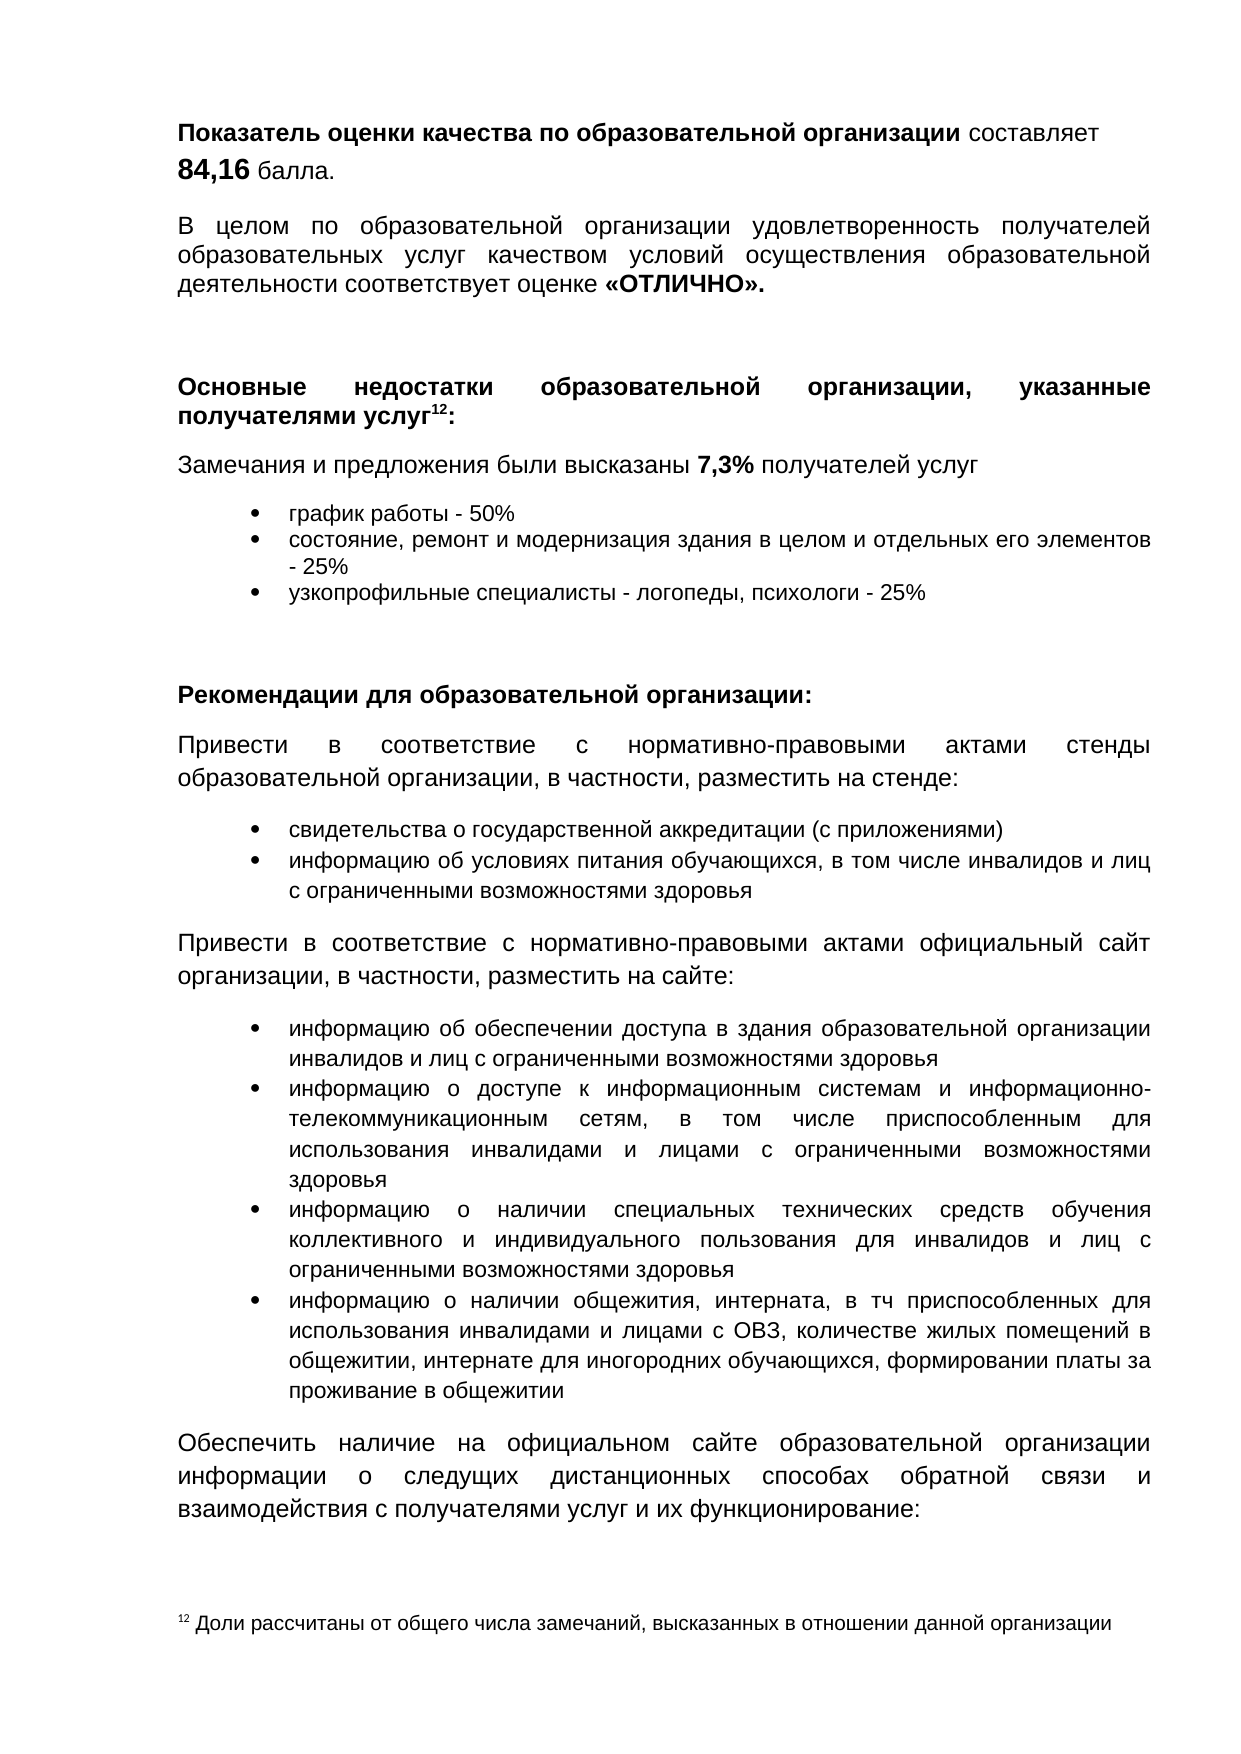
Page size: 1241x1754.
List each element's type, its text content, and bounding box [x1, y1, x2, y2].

list свидетельства о государственной аккредитации (с приложениями) [251, 816, 1152, 843]
list график работы - 50% [251, 500, 1152, 526]
text Рекомендации для образовательной организации: [177, 680, 1152, 709]
text Обеспечить наличие на официальном сайте образовательной организации информации о следущих дистанционных способах обратной связи и взаимодействия с получателями услуг и их функционирование: [177, 1428, 1152, 1523]
text Показатель оценки качества по образовательной организации составляет 84,16 балла. [177, 118, 1152, 185]
list информацию об обеспечении доступа в здания образовательной организации инвалидов и лиц с ограниченными возможностями здоровья [251, 1015, 1152, 1071]
list информацию о наличии общежития, интерната, в тч приспособленных для использования инвалидами и лицами с ОВЗ, количестве жилых помещений в общежитии, интернате для иногородних обучающихся, формировании платы за проживание в общежитии [251, 1287, 1152, 1404]
text В целом по образовательной организации удовлетворенность получателей образовательных услуг качеством условий осуществления образовательной деятельности соответствует оценке «ОТЛИЧНО». [177, 211, 1152, 297]
text Привести в соответствие с нормативно-правовыми актами стенды образовательной организации, в частности, разместить на стенде: [177, 729, 1152, 791]
text Основные недостатки образовательной организации, указанные получателями услуг: [177, 372, 1152, 429]
list информацию о наличии специальных технических средств обучения коллективного и индивидуального пользования для инвалидов и лиц с ограниченными возможностями здоровья [251, 1196, 1152, 1283]
text Замечания и предложения были высказаны 7,3% получателей услуг [177, 450, 1152, 479]
text Привести в соответствие с нормативно-правовыми актами официальный сайт организации, в частности, разместить на сайте: [177, 928, 1152, 990]
list информацию об условиях питания обучающихся, в том числе инвалидов и лиц с ограниченными возможностями здоровья [251, 847, 1152, 903]
list состояние, ремонт и модернизация здания в целом и отдельных его элементов - 25% [251, 526, 1152, 579]
list узкопрофильные специалисты - логопеды, психологи - 25% [251, 579, 1152, 605]
list информацию о доступе к информационным системам и информационно-телекоммуникационным сетям, в том числе приспособленным для использования инвалидами и лицами с ограниченными возможностями здоровья [251, 1075, 1152, 1192]
